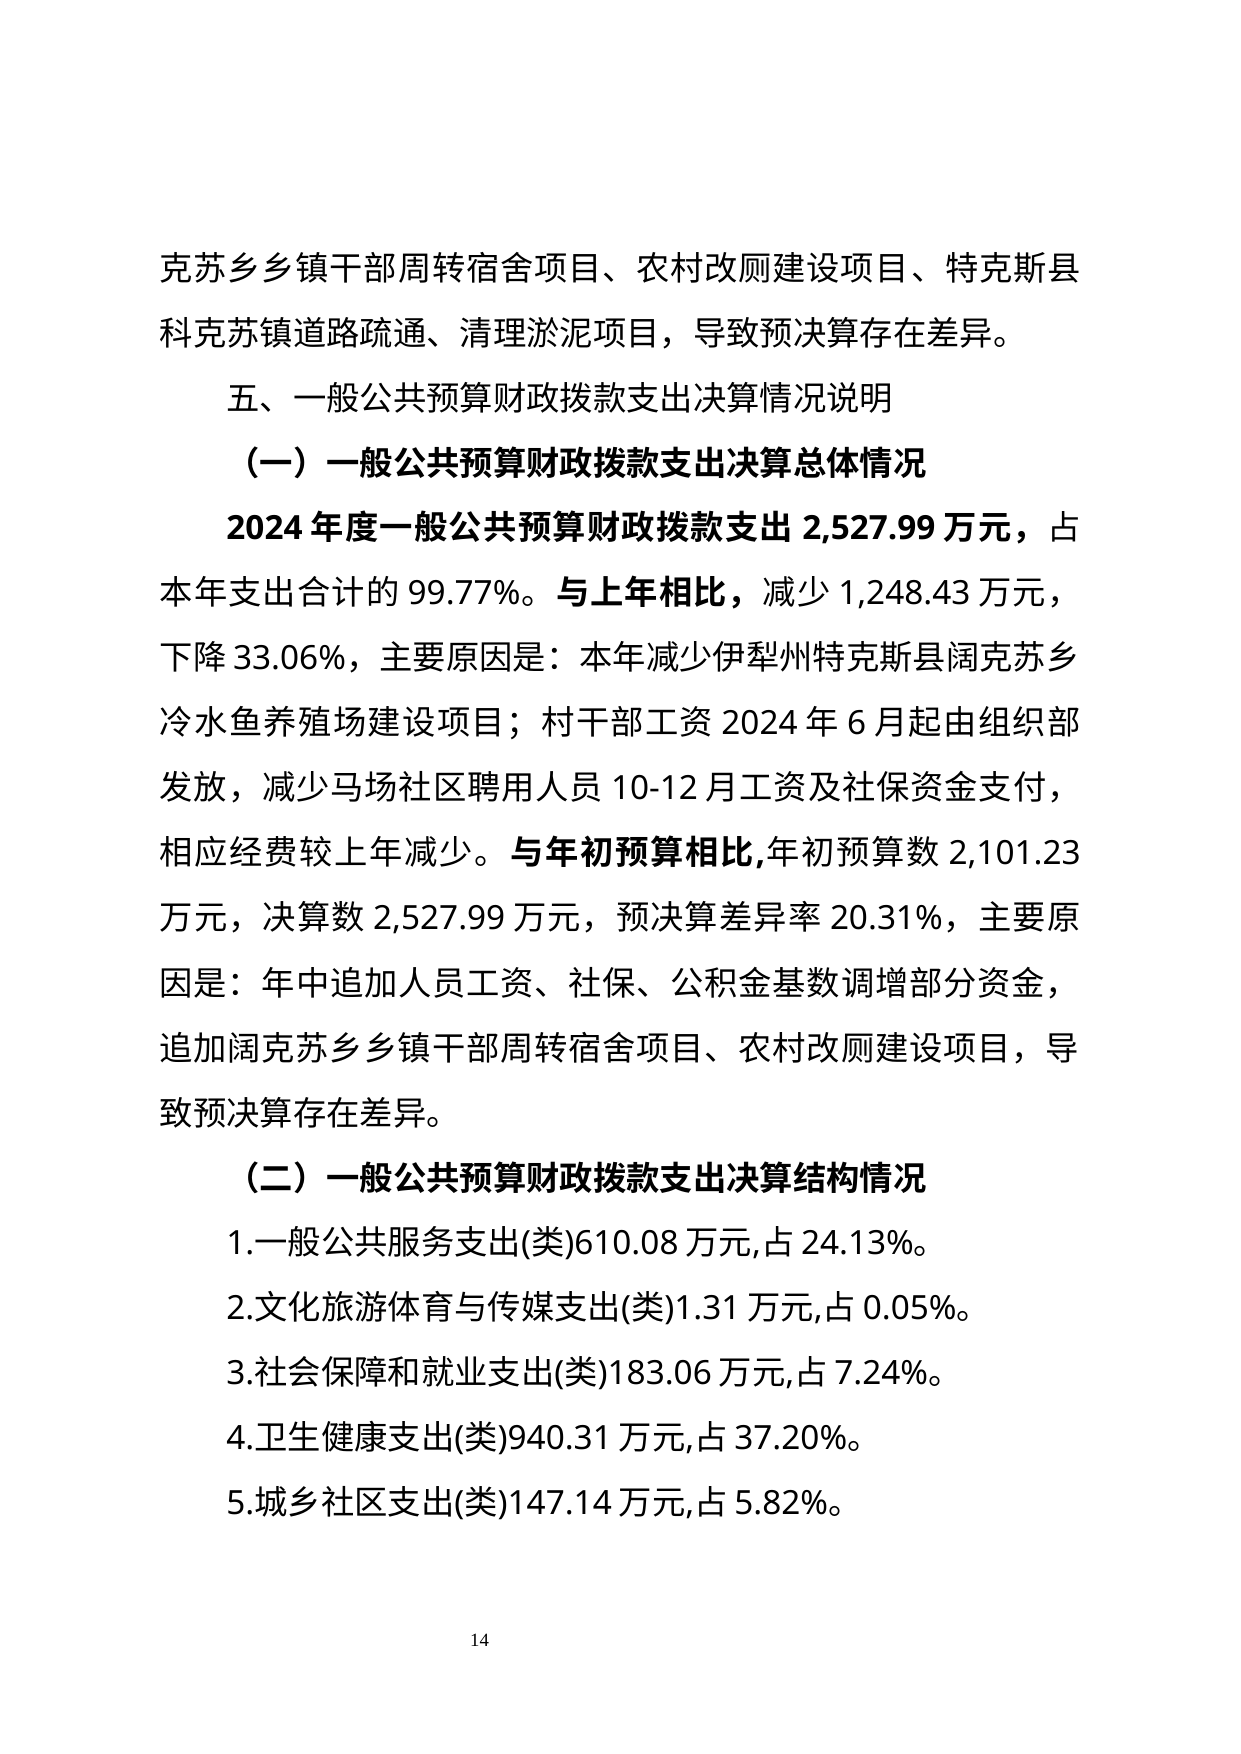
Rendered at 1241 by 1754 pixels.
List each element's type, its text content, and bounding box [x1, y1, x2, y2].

text 1.一般公共服务支出(类)610.08万元,占24.13%。 [159, 1208, 1081, 1273]
text 4.卫生健康支出(类)940.31万元,占37.20%。 [159, 1403, 1081, 1468]
text （一）一般公共预算财政拨款支出决算总体情况 [159, 428, 1081, 493]
text 2.文化旅游体育与传媒支出(类)1.31万元,占0.05%。 [159, 1273, 1081, 1338]
text （二）一般公共预算财政拨款支出决算结构情况 [159, 1143, 1081, 1208]
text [159, 233, 1081, 363]
text 五、一般公共预算财政拨款支出决算情况说明 [159, 363, 1081, 428]
text 2024年度一般公共预算财政拨款支出2,527.99万元，占本年支出合计的99.77%。与上年相比，减少1,248.43万元，下降33.06%，主要原因是：本年减少伊犁州特克斯县阔克苏乡冷水鱼养殖场建设项目；村干部工资2024年6月起由组织部发放，减少马场社区聘用人员10-12月工资及社保资金支付，相应经费较上年减少。与年初预算相比,年初预算数2,101.23万元，决算数2,527.99万元，预决算差异率20.31%，主要原因是：年中追加人员工资、社保、公积金基数调增部分资金，追加阔克苏乡乡镇干部周转宿舍项目、农村改厕建设项目，导致预决算存在差异。 [159, 493, 1081, 1143]
text 3.社会保障和就业支出(类)183.06万元,占7.24%。 [159, 1338, 1081, 1403]
text 5.城乡社区支出(类)147.14万元,占5.82%。 [159, 1468, 1081, 1533]
